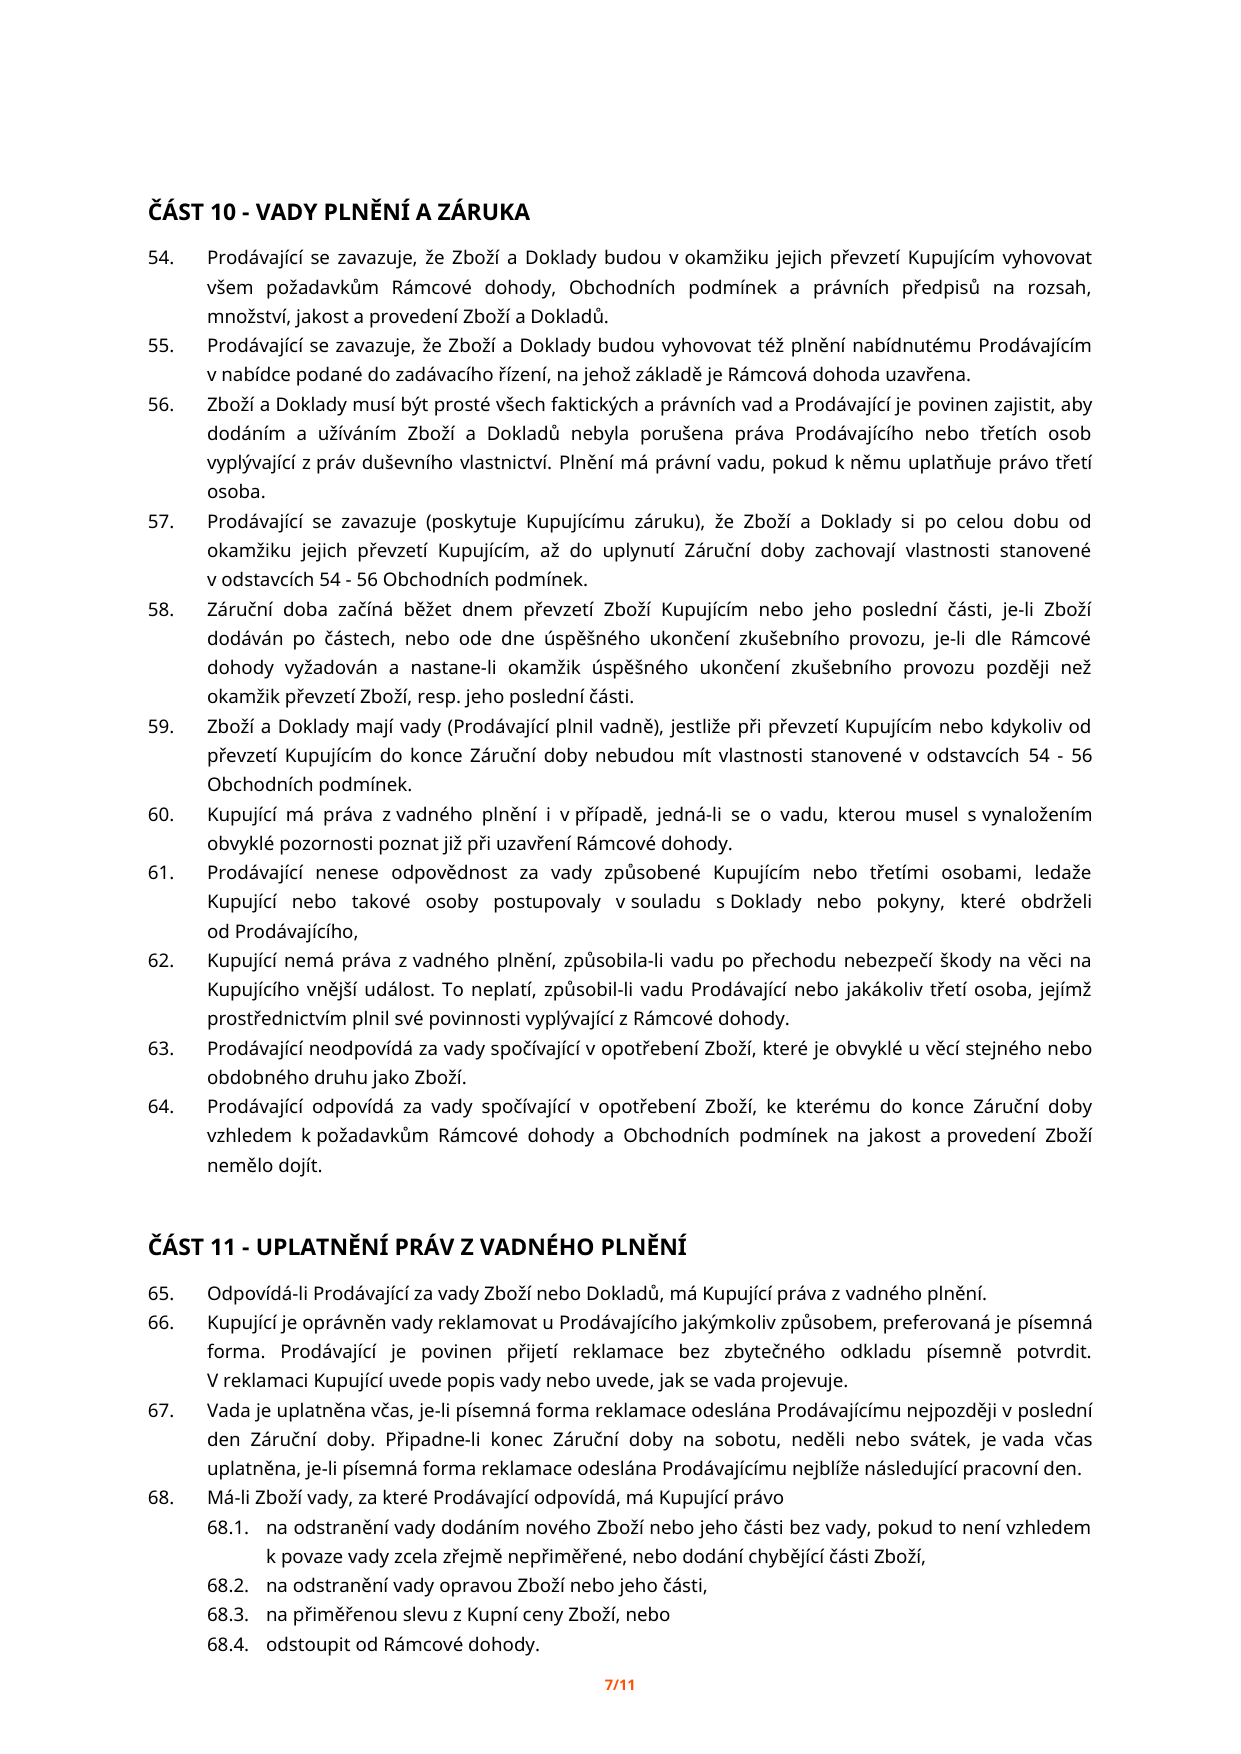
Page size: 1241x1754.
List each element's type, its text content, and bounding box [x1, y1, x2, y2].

list Prodávající nenese odpovědnost za vady způsobené Kupujícím nebo třetími osobami, ledaže Kupující nebo takové osoby postupovaly v souladu s Doklady nebo pokyny, které obdrželi od Prodávajícího, [148, 859, 1092, 943]
list Záruční doba začíná běžet dnem převzetí Zboží Kupujícím nebo jeho poslední části, je-li Zboží dodáván po částech, nebo ode dne úspěšného ukončení zkušebního provozu, je-li dle Rámcové dohody vyžadován a nastane-li okamžik úspěšného ukončení zkušebního provozu později než okamžik převzetí Zboží, resp. jeho poslední části. [148, 596, 1092, 709]
list Kupující je oprávněn vady reklamovat u Prodávajícího jakýmkoliv způsobem, preferovaná je písemná forma. Prodávající je povinen přijetí reklamace bez zbytečného odkladu písemně potvrdit. V reklamaci Kupující uvede popis vady nebo uvede, jak se vada projevuje. [148, 1309, 1092, 1393]
list na přiměřenou slevu z Kupní ceny Zboží, nebo [207, 1602, 1092, 1627]
list Prodávající se zavazuje (poskytuje Kupujícímu záruku), že Zboží a Doklady si po celou dobu od okamžiku jejich převzetí Kupujícím, až do uplynutí Záruční doby zachovají vlastnosti stanovené v odstavcích 54 - 56 Obchodních podmínek. [148, 508, 1092, 592]
list Kupující má práva z vadného plnění i v případě, jedná-li se o vadu, kterou musel s vynaložením obvyklé pozornosti poznat již při uzavření Rámcové dohody. [148, 801, 1092, 856]
list Prodávající se zavazuje, že Zboží a Doklady budou vyhovovat též plnění nabídnutému Prodávajícím v nabídce podané do zadávacího řízení, na jehož základě je Rámcová dohoda uzavřena. [148, 332, 1092, 387]
list Kupující nemá práva z vadného plnění, způsobila-li vadu po přechodu nebezpečí škody na věci na Kupujícího vnější událost. To neplatí, způsobil-li vadu Prodávající nebo jakákoliv třetí osoba, jejímž prostřednictvím plnil své povinnosti vyplývající z Rámcové dohody. [148, 947, 1092, 1031]
list Prodávající neodpovídá za vady spočívající v opotřebení Zboží, které je obvyklé u věcí stejného nebo obdobného druhu jako Zboží. [148, 1035, 1092, 1090]
subtitle UPLATNĚNÍ PRÁV Z VADNÉHO PLNĚNÍ [148, 1231, 1092, 1263]
list na odstranění vady dodáním nového Zboží nebo jeho části bez vady, pokud to není vzhledem k povaze vady zcela zřejmě nepřiměřené, nebo dodání chybějící části Zboží, [207, 1514, 1092, 1569]
list odstoupit od Rámcové dohody. [207, 1631, 1092, 1657]
list Odpovídá-li Prodávající za vady Zboží nebo Dokladů, má Kupující práva z vadného plnění. [148, 1280, 1092, 1305]
list Vada je uplatněna včas, je-li písemná forma reklamace odeslána Prodávajícímu nejpozději v poslední den Záruční doby. Připadne-li konec Záruční doby na sobotu, neděli nebo svátek, je vada včas uplatněna, je-li písemná forma reklamace odeslána Prodávajícímu nejblíže následující pracovní den. [148, 1397, 1092, 1481]
list Prodávající odpovídá za vady spočívající v opotřebení Zboží, ke kterému do konce Záruční doby vzhledem k požadavkům Rámcové dohody a Obchodních podmínek na jakost a provedení Zboží nemělo dojít. [148, 1093, 1092, 1178]
subtitle VADY PLNĚNÍ A ZÁRUKA [148, 196, 1092, 227]
list Zboží a Doklady musí být prosté všech faktických a právních vad a Prodávající je povinen zajistit, aby dodáním a užíváním Zboží a Dokladů nebyla porušena práva Prodávajícího nebo třetích osob vyplývající z práv duševního vlastnictví. Plnění má právní vadu, pokud k němu uplatňuje právo třetí osoba. [148, 391, 1092, 504]
list Zboží a Doklady mají vady (Prodávající plnil vadně), jestliže při převzetí Kupujícím nebo kdykoliv od převzetí Kupujícím do konce Záruční doby nebudou mít vlastnosti stanovené v odstavcích 54 - 56 Obchodních podmínek. [148, 713, 1092, 797]
list Prodávající se zavazuje, že Zboží a Doklady budou v okamžiku jejich převzetí Kupujícím vyhovovat všem požadavkům Rámcové dohody, Obchodních podmínek a právních předpisů na rozsah, množství, jakost a provedení Zboží a Dokladů. [148, 245, 1092, 329]
list na odstranění vady opravou Zboží nebo jeho části, [207, 1572, 1092, 1598]
list Má-li Zboží vady, za které Prodávající odpovídá, má Kupující právo [148, 1485, 1092, 1510]
